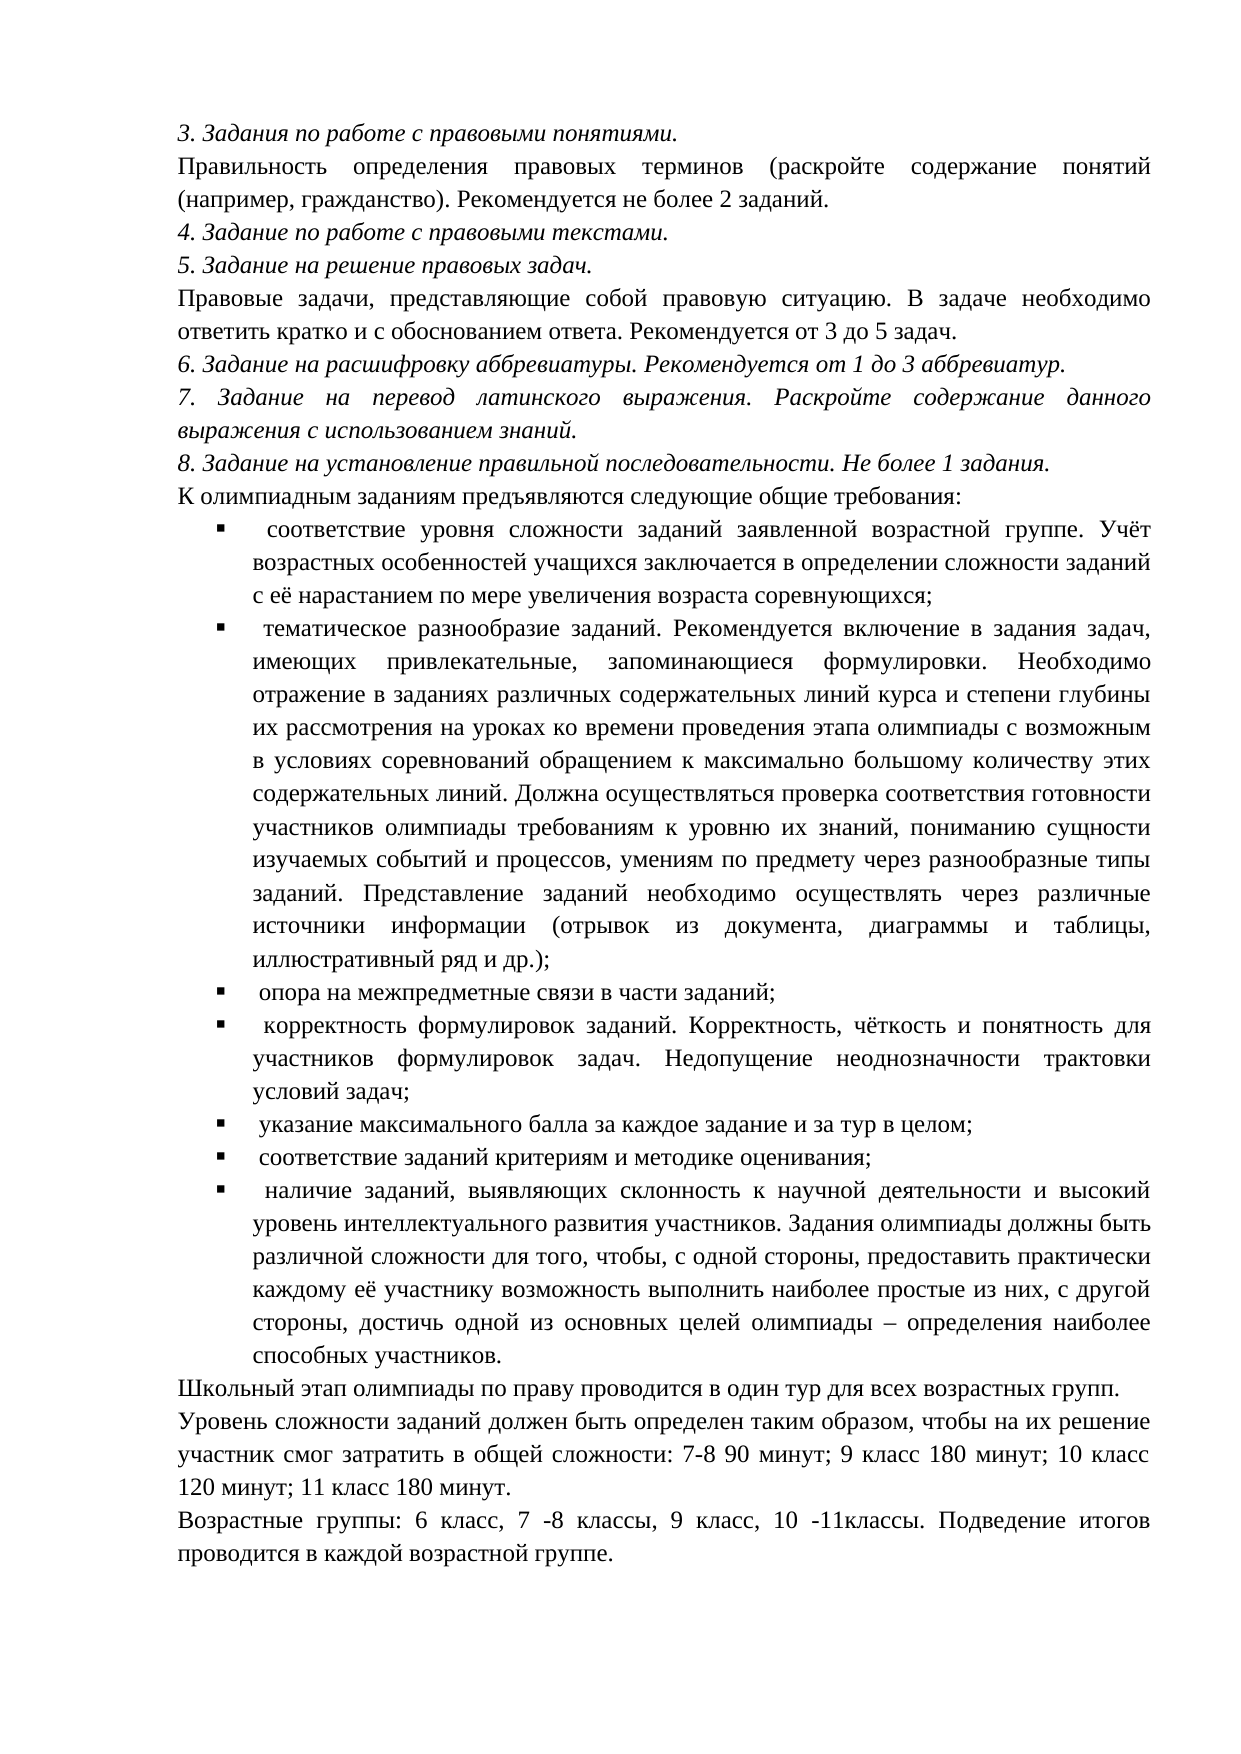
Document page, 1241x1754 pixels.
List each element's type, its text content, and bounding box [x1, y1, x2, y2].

text Возрастные группы: 6 класс, 7 -8 классы, 9 класс, 10 -11классы. Подведение итогов проводится в каждой возрастной группе. [177, 1505, 1152, 1567]
list опора на межпредметные связи в части заданий; [215, 977, 1152, 1005]
text Школьный этап олимпиады по праву проводится в один тур для всех возрастных групп. [177, 1373, 1152, 1402]
list соответствие заданий критериям и методике оценивания; [215, 1142, 1152, 1171]
text К олимпиадным заданиям предъявляются следующие общие требования: [177, 481, 1152, 510]
text 8. Задание на установление правильной последовательности. Не более 1 задания. [177, 448, 1152, 477]
text 4. Задание по работе с правовыми текстами. [177, 217, 1152, 246]
text 6. Задание на расшифровку аббревиатуры. Рекомендуется от 1 до 3 аббревиатур. [177, 349, 1152, 378]
list тематическое разнообразие заданий. Рекомендуется включение в задания задач, имеющих привлекательные, запоминающиеся формулировки. Необходимо отражение в заданиях различных содержательных линий курса и степени глубины их рассмотрения на уроках ко времени проведения этапа олимпиады с возможным в условиях соревнований обращением к максимально большому количеству этих содержательных линий. Должна осуществляться проверка соответствия готовности участников олимпиады требованиям к уровню их знаний, пониманию сущности изучаемых событий и процессов, умениям по предмету через разнообразные типы заданий. Представление заданий необходимо осуществлять через различные источники информации (отрывок из документа, диаграммы и таблицы, иллюстративный ряд и др.); [215, 613, 1152, 972]
text Правильность определения правовых терминов (раскройте содержание понятий (например, гражданство). Рекомендуется не более 2 заданий. [177, 151, 1152, 213]
list соответствие уровня сложности заданий заявленной возрастной группе. Учёт возрастных особенностей учащихся заключается в определении сложности заданий с её нарастанием по мере увеличения возраста соревнующихся; [215, 514, 1152, 609]
list указание максимального балла за каждое задание и за тур в целом; [215, 1109, 1152, 1137]
text Уровень сложности заданий должен быть определен таким образом, чтобы на их решение участник смог затратить в общей сложности: 7-8 90 минут; 9 класс 180 минут; 10 класс 120 минут; 11 класс 180 минут. [177, 1406, 1152, 1501]
text 7. Задание на перевод латинского выражения. Раскройте содержание данного выражения с использованием знаний. [177, 382, 1152, 444]
list наличие заданий, выявляющих склонность к научной деятельности и высокий уровень интеллектуального развития участников. Задания олимпиады должны быть различной сложности для того, чтобы, с одной стороны, предоставить практически каждому её участнику возможность выполнить наиболее простые из них, с другой стороны, достичь одной из основных целей олимпиады – определения наиболее способных участников. [215, 1175, 1152, 1369]
text Правовые задачи, представляющие собой правовую ситуацию. В задаче необходимо ответить кратко и с обоснованием ответа. Рекомендуется от 3 до 5 задач. [177, 283, 1152, 345]
list корректность формулировок заданий. Корректность, чёткость и понятность для участников формулировок задач. Недопущение неоднозначности трактовки условий задач; [215, 1010, 1152, 1104]
text 3. Задания по работе с правовыми понятиями. [177, 118, 1152, 147]
text 5. Задание на решение правовых задач. [177, 250, 1152, 279]
